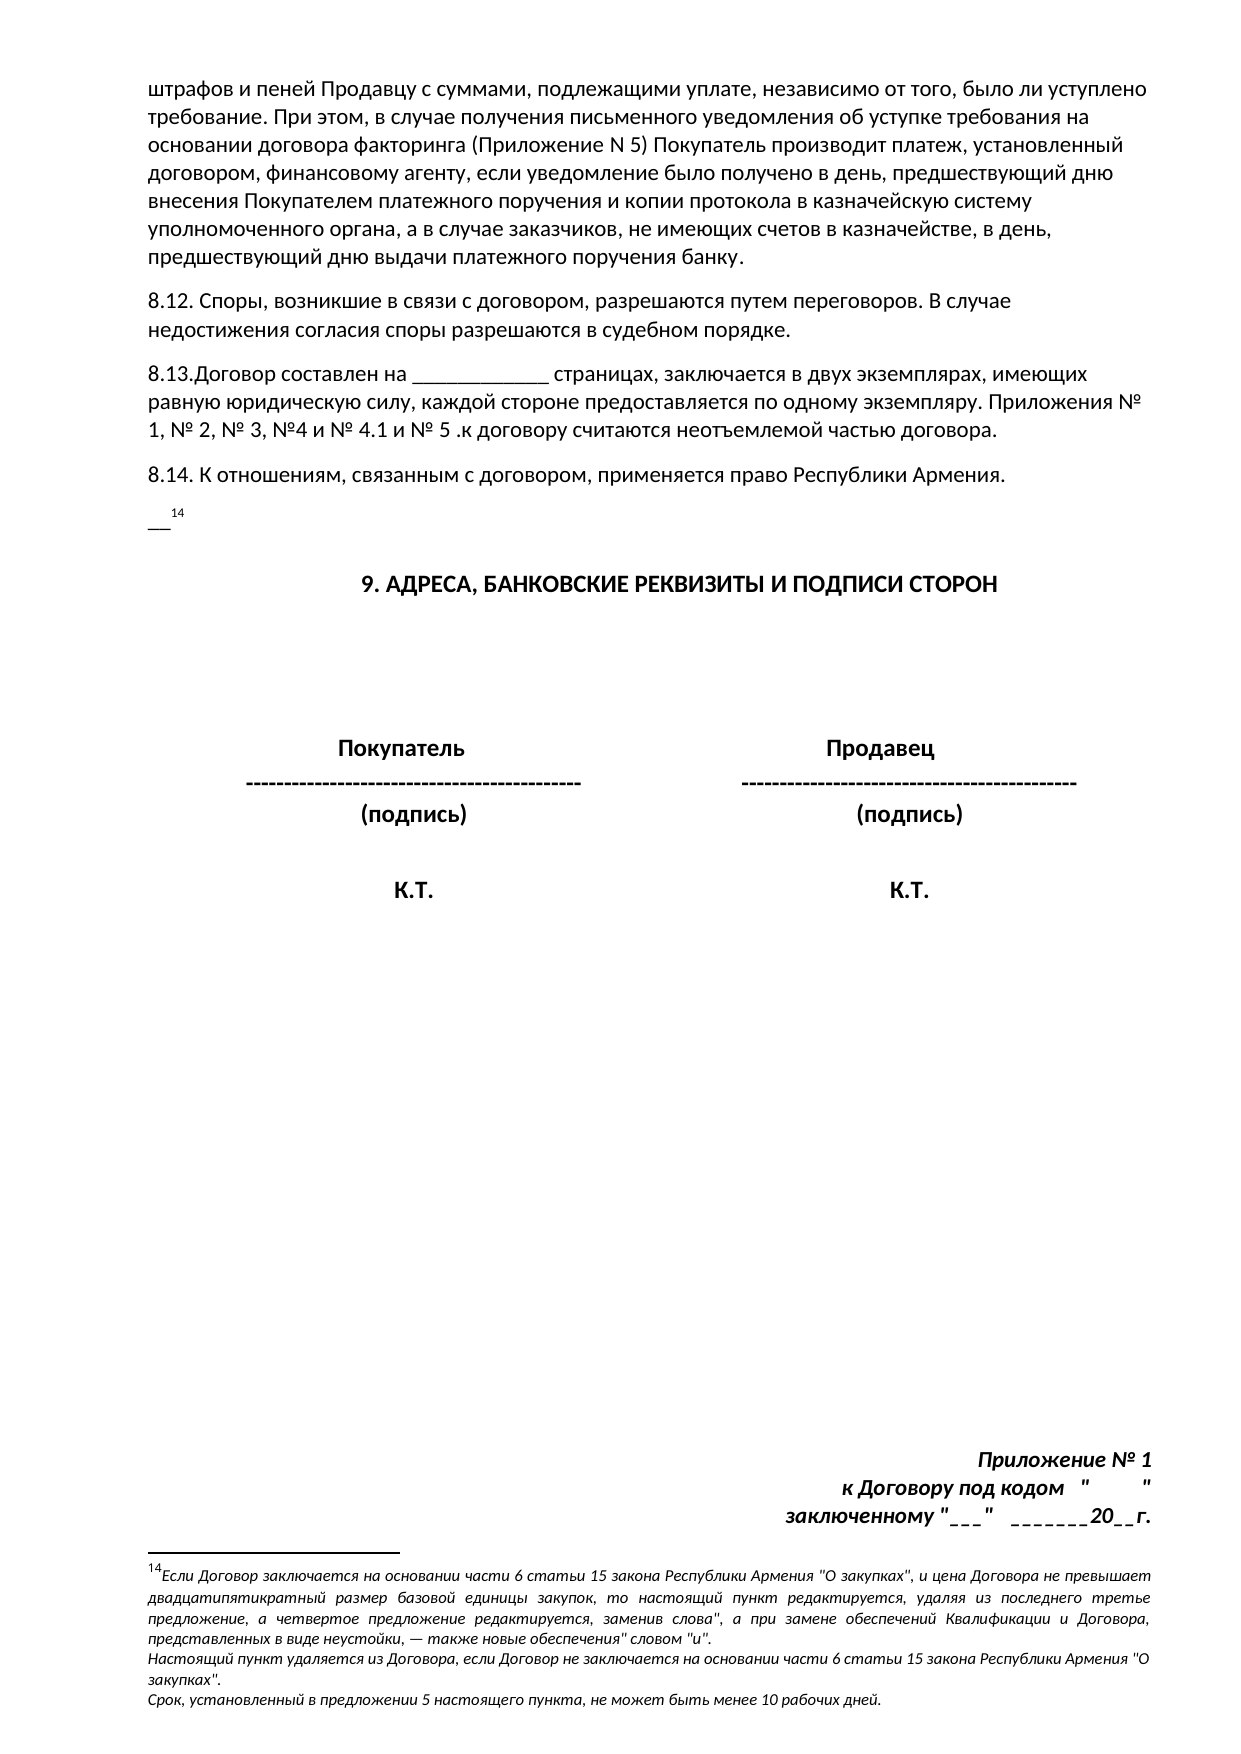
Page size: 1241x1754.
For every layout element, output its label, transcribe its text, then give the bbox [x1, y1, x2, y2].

table_cell -------------------------------------------- (подпись) [632, 768, 1128, 874]
text к Договору под кодом " " заключенному "___" _______20__г. [148, 1473, 1152, 1529]
text 8.12. Споры, возникшие в связи с договором, разрешаются путем переговоров. В случае недостижения согласия споры разрешаются в судебном порядке. [148, 287, 1152, 343]
text 9. АДРЕСА, БАНКОВСКИЕ РЕКВИЗИТЫ И ПОДПИСИ СТОРОН [148, 569, 1152, 599]
text Приложение № 1 [148, 1445, 1152, 1473]
table_cell -------------------------------------------- (подпись) [136, 768, 632, 874]
text __ [148, 505, 1152, 533]
text 8.13.Договор составлен на ____________ страницах, заключается в двух экземплярах, имеющих равную юридическую силу, каждой стороне предоставляется по одному экземпляру. Приложения № 1, № 2, № 3, №4 и № 4.1 и № 5 .к договору считаются неотъемлемой частью договора. [148, 359, 1152, 443]
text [148, 74, 1152, 270]
table_cell К.Т. [632, 874, 1128, 909]
text 8.14. К отношениям, связанным с договором, применяется право Республики Армения. [148, 460, 1152, 488]
table_header Покупатель [136, 732, 632, 767]
table_cell К.Т. [136, 874, 632, 909]
table_header Продавец [632, 732, 1128, 767]
